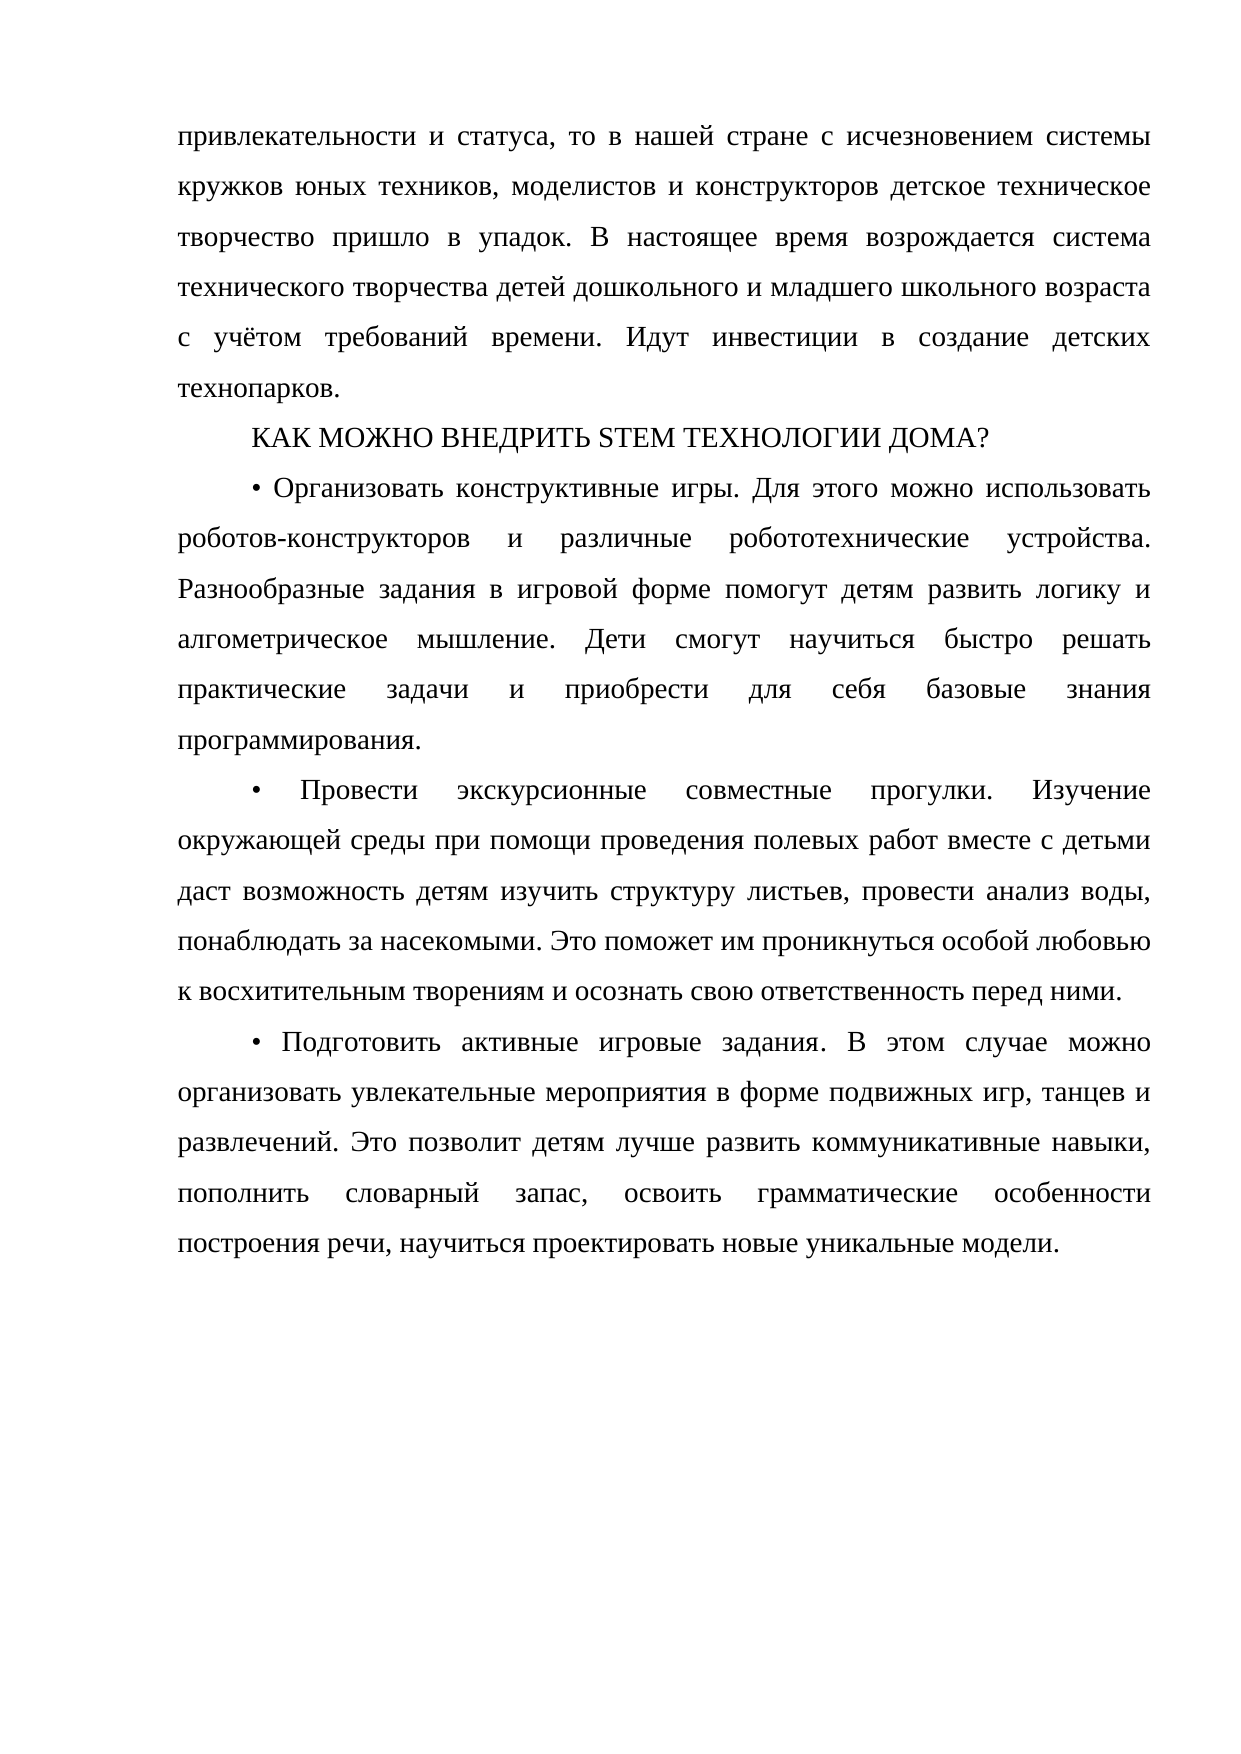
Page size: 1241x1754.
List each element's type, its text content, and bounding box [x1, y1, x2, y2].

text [177, 118, 1152, 403]
text • Провести экскурсионные совместные прогулки. Изучение окружающей среды при помощи проведения полевых работ вместе с детьми даст возможность детям изучить структуру листьев, провести анализ воды, понаблюдать за насекомыми. Это поможет им проникнуться особой любовью к восхитительным творениям и осознать свою ответственность перед ними. [177, 772, 1152, 1007]
text • Организовать конструктивные игры. Для этого можно использовать роботов-конструкторов и различные робототехнические устройства. Разнообразные задания в игровой форме помогут детям развить логику и алгометрическое мышление. Дети смогут научиться быстро решать практические задачи и приобрести для себя базовые знания программирования. [177, 470, 1152, 755]
text КАК МОЖНО ВНЕДРИТЬ STEM ТЕХНОЛОГИИ ДОМА? [177, 420, 1152, 453]
text • Подготовить активные игровые задания. В этом случае можно организовать увлекательные мероприятия в форме подвижных игр, танцев и развлечений. Это позволит детям лучше развить коммуникативные навыки, пополнить словарный запас, освоить грамматические особенности построения речи, научиться проектировать новые уникальные модели. [177, 1024, 1152, 1258]
